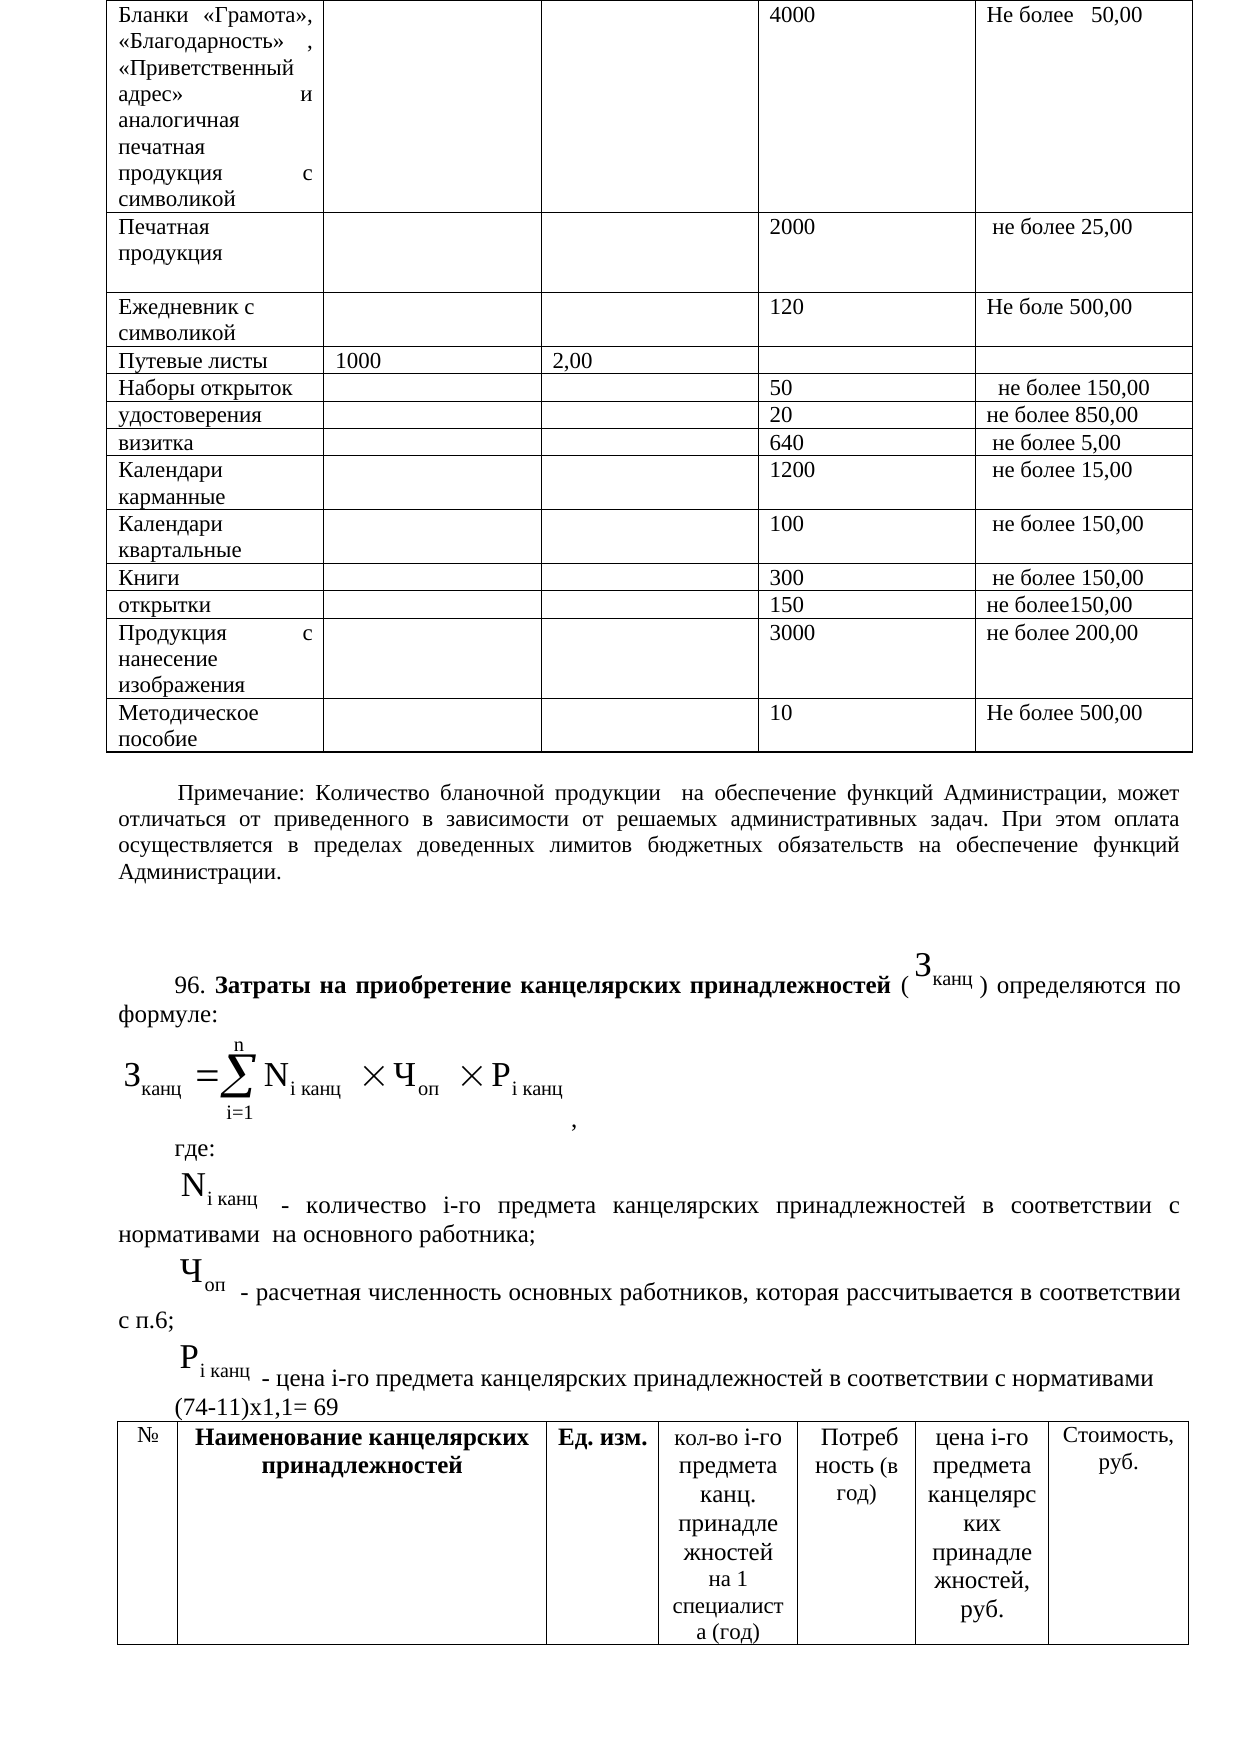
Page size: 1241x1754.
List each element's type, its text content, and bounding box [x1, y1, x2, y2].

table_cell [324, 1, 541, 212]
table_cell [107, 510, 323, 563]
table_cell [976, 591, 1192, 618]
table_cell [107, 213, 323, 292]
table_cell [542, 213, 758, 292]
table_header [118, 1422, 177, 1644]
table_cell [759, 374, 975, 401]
text где: [118, 1133, 1181, 1161]
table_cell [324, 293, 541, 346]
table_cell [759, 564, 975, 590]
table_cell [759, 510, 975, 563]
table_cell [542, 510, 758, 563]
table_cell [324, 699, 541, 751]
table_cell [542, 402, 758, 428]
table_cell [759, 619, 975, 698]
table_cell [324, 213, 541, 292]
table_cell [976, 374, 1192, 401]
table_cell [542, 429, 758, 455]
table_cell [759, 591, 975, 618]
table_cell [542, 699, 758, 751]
text - цена i-го предмета канцелярских принадлежностей в соответствии с нормативами [118, 1334, 1181, 1392]
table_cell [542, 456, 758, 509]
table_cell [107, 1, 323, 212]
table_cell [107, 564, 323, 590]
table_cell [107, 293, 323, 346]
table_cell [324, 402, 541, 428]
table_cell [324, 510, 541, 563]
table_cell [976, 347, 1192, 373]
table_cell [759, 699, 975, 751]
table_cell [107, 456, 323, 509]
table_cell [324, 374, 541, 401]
text - расчетная численность основных работников, которая рассчитывается в соответствии с п.6; [118, 1248, 1181, 1334]
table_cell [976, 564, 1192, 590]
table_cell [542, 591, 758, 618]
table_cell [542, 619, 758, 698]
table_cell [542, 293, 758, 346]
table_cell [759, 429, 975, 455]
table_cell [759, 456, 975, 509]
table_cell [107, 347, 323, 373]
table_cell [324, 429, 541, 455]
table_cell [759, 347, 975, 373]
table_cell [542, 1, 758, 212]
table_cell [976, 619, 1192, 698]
text - количество i-го предмета канцелярских принадлежностей в соответствии с нормативами на основного работника; [118, 1161, 1181, 1248]
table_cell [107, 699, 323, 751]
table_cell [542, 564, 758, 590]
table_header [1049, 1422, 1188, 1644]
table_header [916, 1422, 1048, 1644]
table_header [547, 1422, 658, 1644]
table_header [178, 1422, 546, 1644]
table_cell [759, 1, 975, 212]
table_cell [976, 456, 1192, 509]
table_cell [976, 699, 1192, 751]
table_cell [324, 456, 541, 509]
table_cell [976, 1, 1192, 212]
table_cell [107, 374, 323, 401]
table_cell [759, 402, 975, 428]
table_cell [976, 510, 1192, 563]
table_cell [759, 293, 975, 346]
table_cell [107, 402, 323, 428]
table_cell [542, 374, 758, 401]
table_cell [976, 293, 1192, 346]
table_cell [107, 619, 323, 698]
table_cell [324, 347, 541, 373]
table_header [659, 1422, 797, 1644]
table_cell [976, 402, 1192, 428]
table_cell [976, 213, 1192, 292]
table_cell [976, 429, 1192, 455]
text Примечание: Количество бланочной продукции на обеспечение функций Администрации, может отличаться от приведенного в зависимости от решаемых административных задач. При этом оплата осуществляется в пределах доведенных лимитов бюджетных обязательств на обеспечение функций Администрации. [118, 779, 1181, 884]
text (74-11)х1,1= 69 [118, 1392, 1181, 1421]
text , [118, 1028, 1181, 1133]
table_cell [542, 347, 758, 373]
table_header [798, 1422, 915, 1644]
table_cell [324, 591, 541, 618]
text 96. Затраты на приобретение канцелярских принадлежностей () определяются по формуле: [118, 942, 1181, 1028]
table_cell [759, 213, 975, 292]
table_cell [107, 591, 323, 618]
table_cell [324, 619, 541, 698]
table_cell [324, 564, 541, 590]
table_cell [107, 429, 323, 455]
